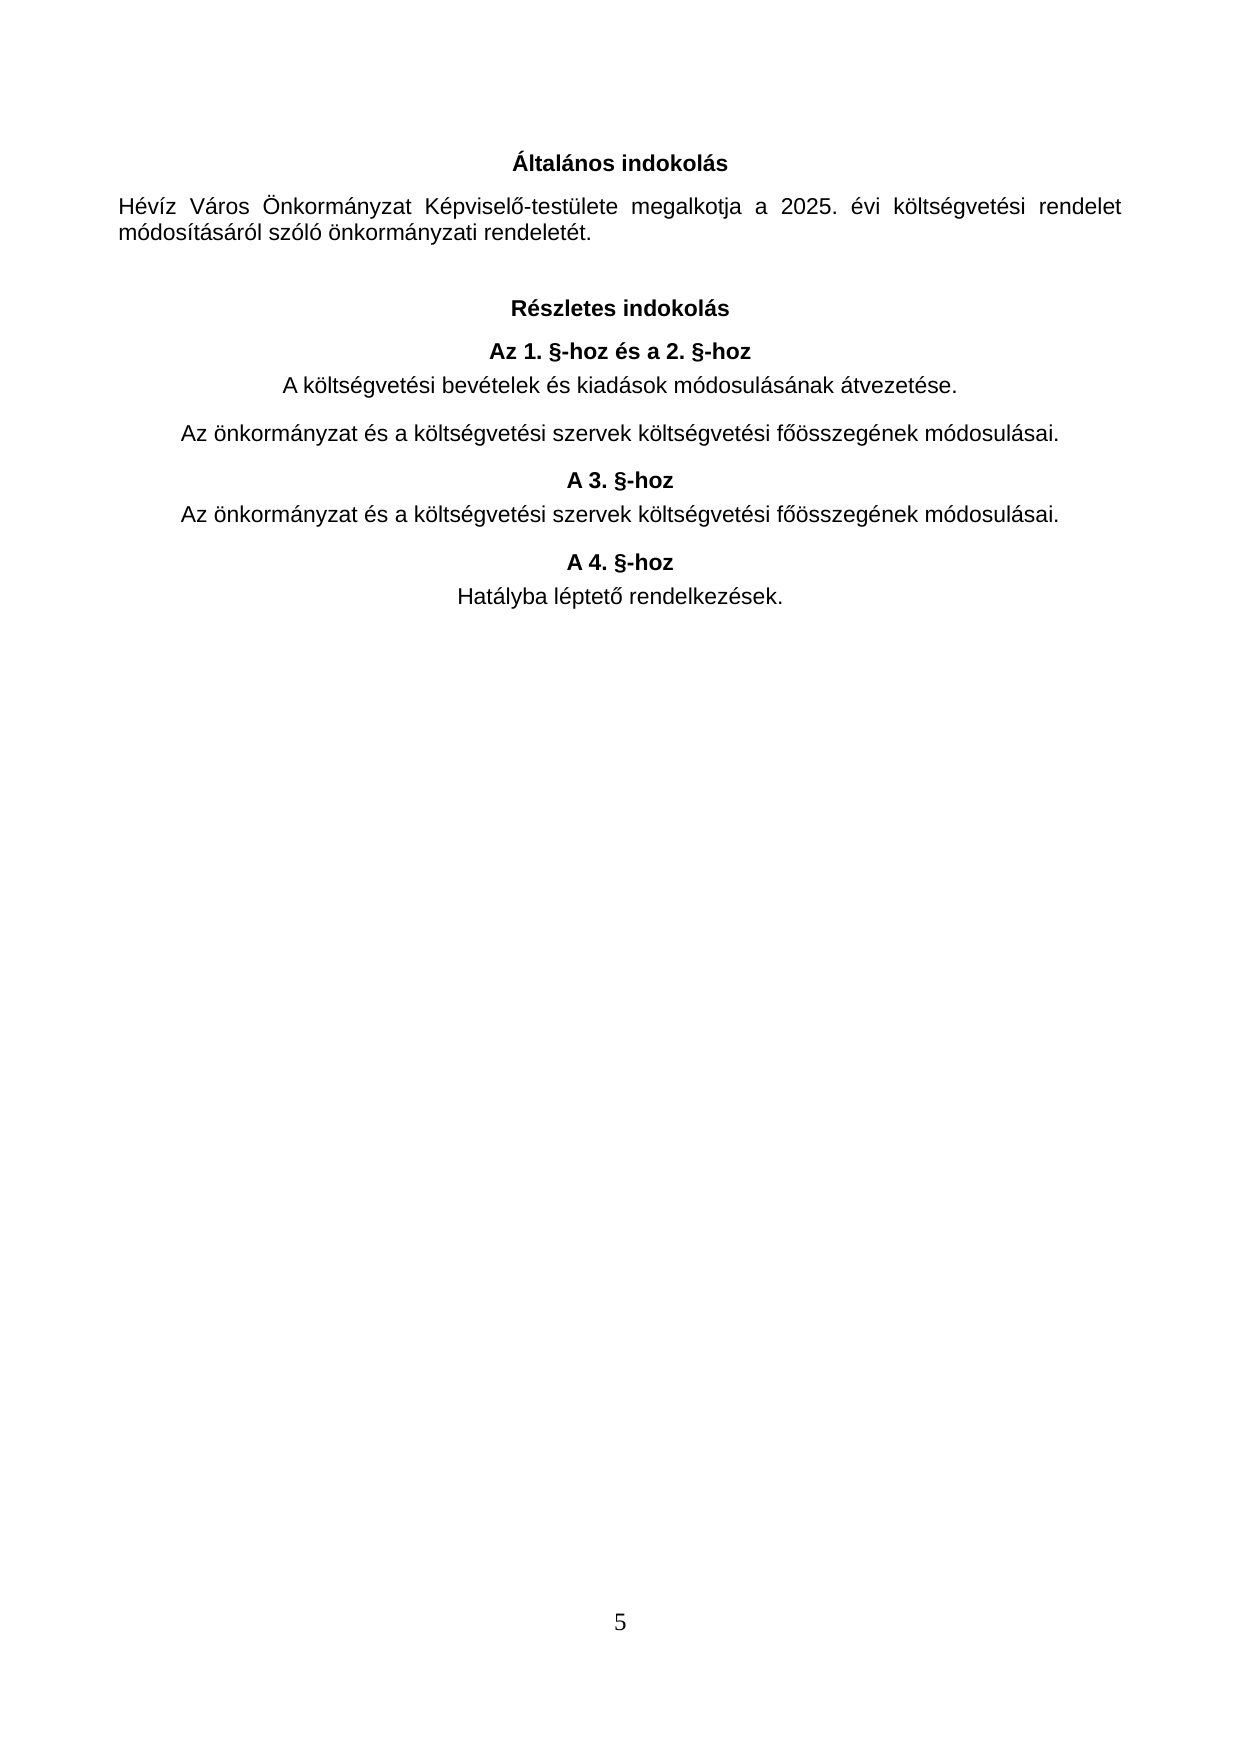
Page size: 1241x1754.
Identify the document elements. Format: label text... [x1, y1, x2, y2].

text Hévíz Város Önkormányzat Képviselő-testülete megalkotja a 2025. évi költségvetési rendelet módosításáról szóló önkormányzati rendeletét. [118, 193, 1122, 245]
text A 3. §-hoz [135, 467, 1106, 493]
text A 4. §-hoz [135, 548, 1106, 575]
text Az önkormányzat és a költségvetési szervek költségvetési főösszegének módosulásai. [118, 419, 1122, 446]
text Részletes indokolás [135, 295, 1106, 321]
text Az önkormányzat és a költségvetési szervek költségvetési főösszegének módosulásai. [118, 501, 1122, 528]
text Hatályba léptető rendelkezések. [118, 583, 1122, 609]
text Az 1. §-hoz és a 2. §-hoz [135, 338, 1106, 364]
text Általános indokolás [135, 150, 1106, 176]
text A költségvetési bevételek és kiadások módosulásának átvezetése. [118, 372, 1122, 399]
